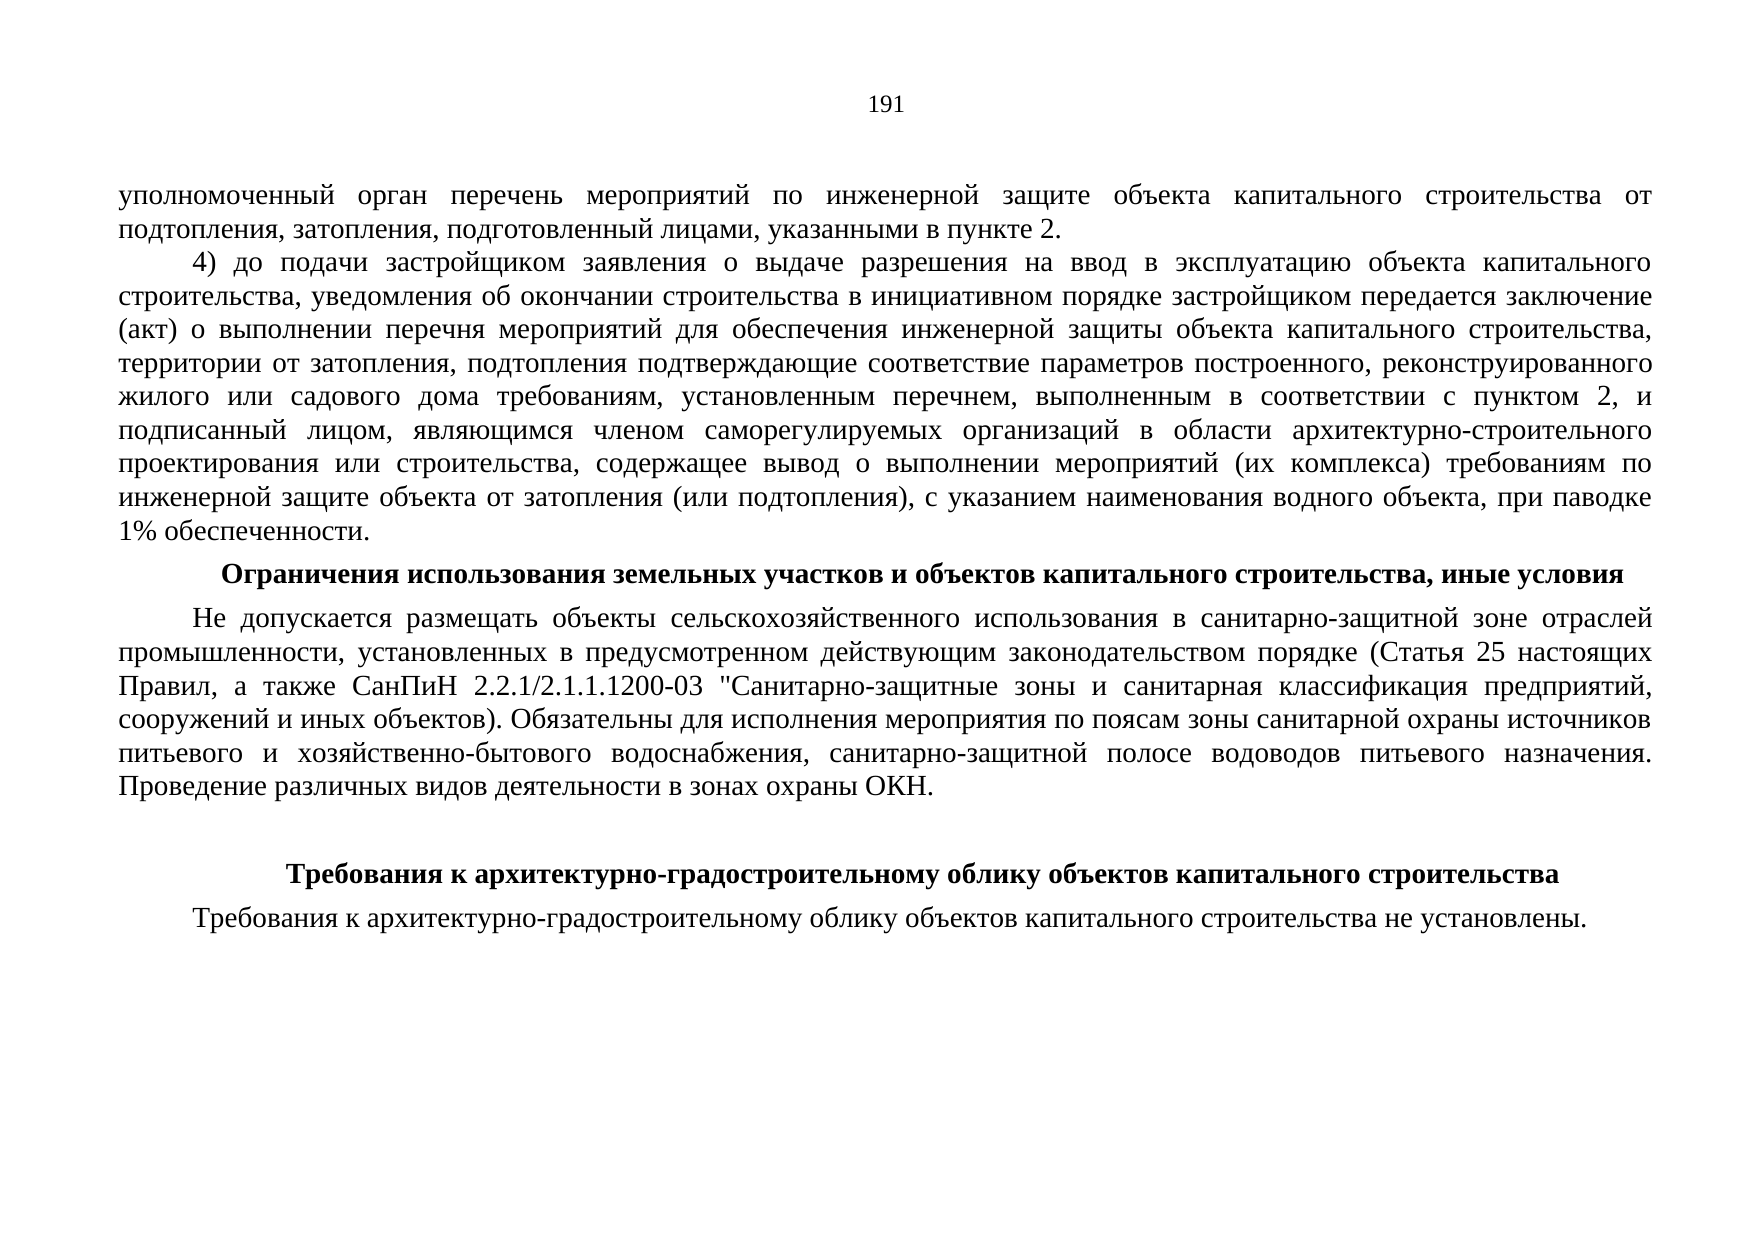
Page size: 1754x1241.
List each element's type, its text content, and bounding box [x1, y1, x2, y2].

text Не допускается размещать объекты сельскохозяйственного использования в санитарно-защитной зоне отраслей промышленности, установленных в предусмотренном действующим законодательством порядке (Статья 25 настоящих Правил, а также СанПиН 2.2.1/2.1.1.1200-03 "Санитарно-защитные зоны и санитарная классификация предприятий, сооружений и иных объектов). Обязательны для исполнения мероприятия по поясам зоны санитарной охраны источников питьевого и хозяйственно-бытового водоснабжения, санитарно-защитной полосе водоводов питьевого назначения. Проведение различных видов деятельности в зонах охраны ОКН. [118, 601, 1654, 802]
text Ограничения использования земельных участков и объектов капитального строительства, иные условия [118, 557, 1654, 590]
text Требования к архитектурно-градостроительному облику объектов капитального строительства [118, 856, 1654, 890]
text 4) до подачи застройщиком заявления о выдаче разрешения на ввод в эксплуатацию объекта капитального строительства, уведомления об окончании строительства в инициативном порядке застройщиком передается заключение (акт) о выполнении перечня мероприятий для обеспечения инженерной защиты объекта капитального строительства, территории от затопления, подтопления подтверждающие соответствие параметров построенного, реконструированного жилого или садового дома требованиям, установленным перечнем, выполненным в соответствии с пунктом 2, и подписанный лицом, являющимся членом саморегулируемых организаций в области архитектурно-строительного проектирования или строительства, содержащее вывод о выполнении мероприятий (их комплекса) требованиям по инженерной защите объекта от затопления (или подтопления), с указанием наименования водного объекта, при паводке 1% обеспеченности. [118, 244, 1654, 546]
text Требования к архитектурно-градостроительному облику объектов капитального строительства не установлены. [118, 900, 1654, 934]
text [118, 177, 1654, 244]
